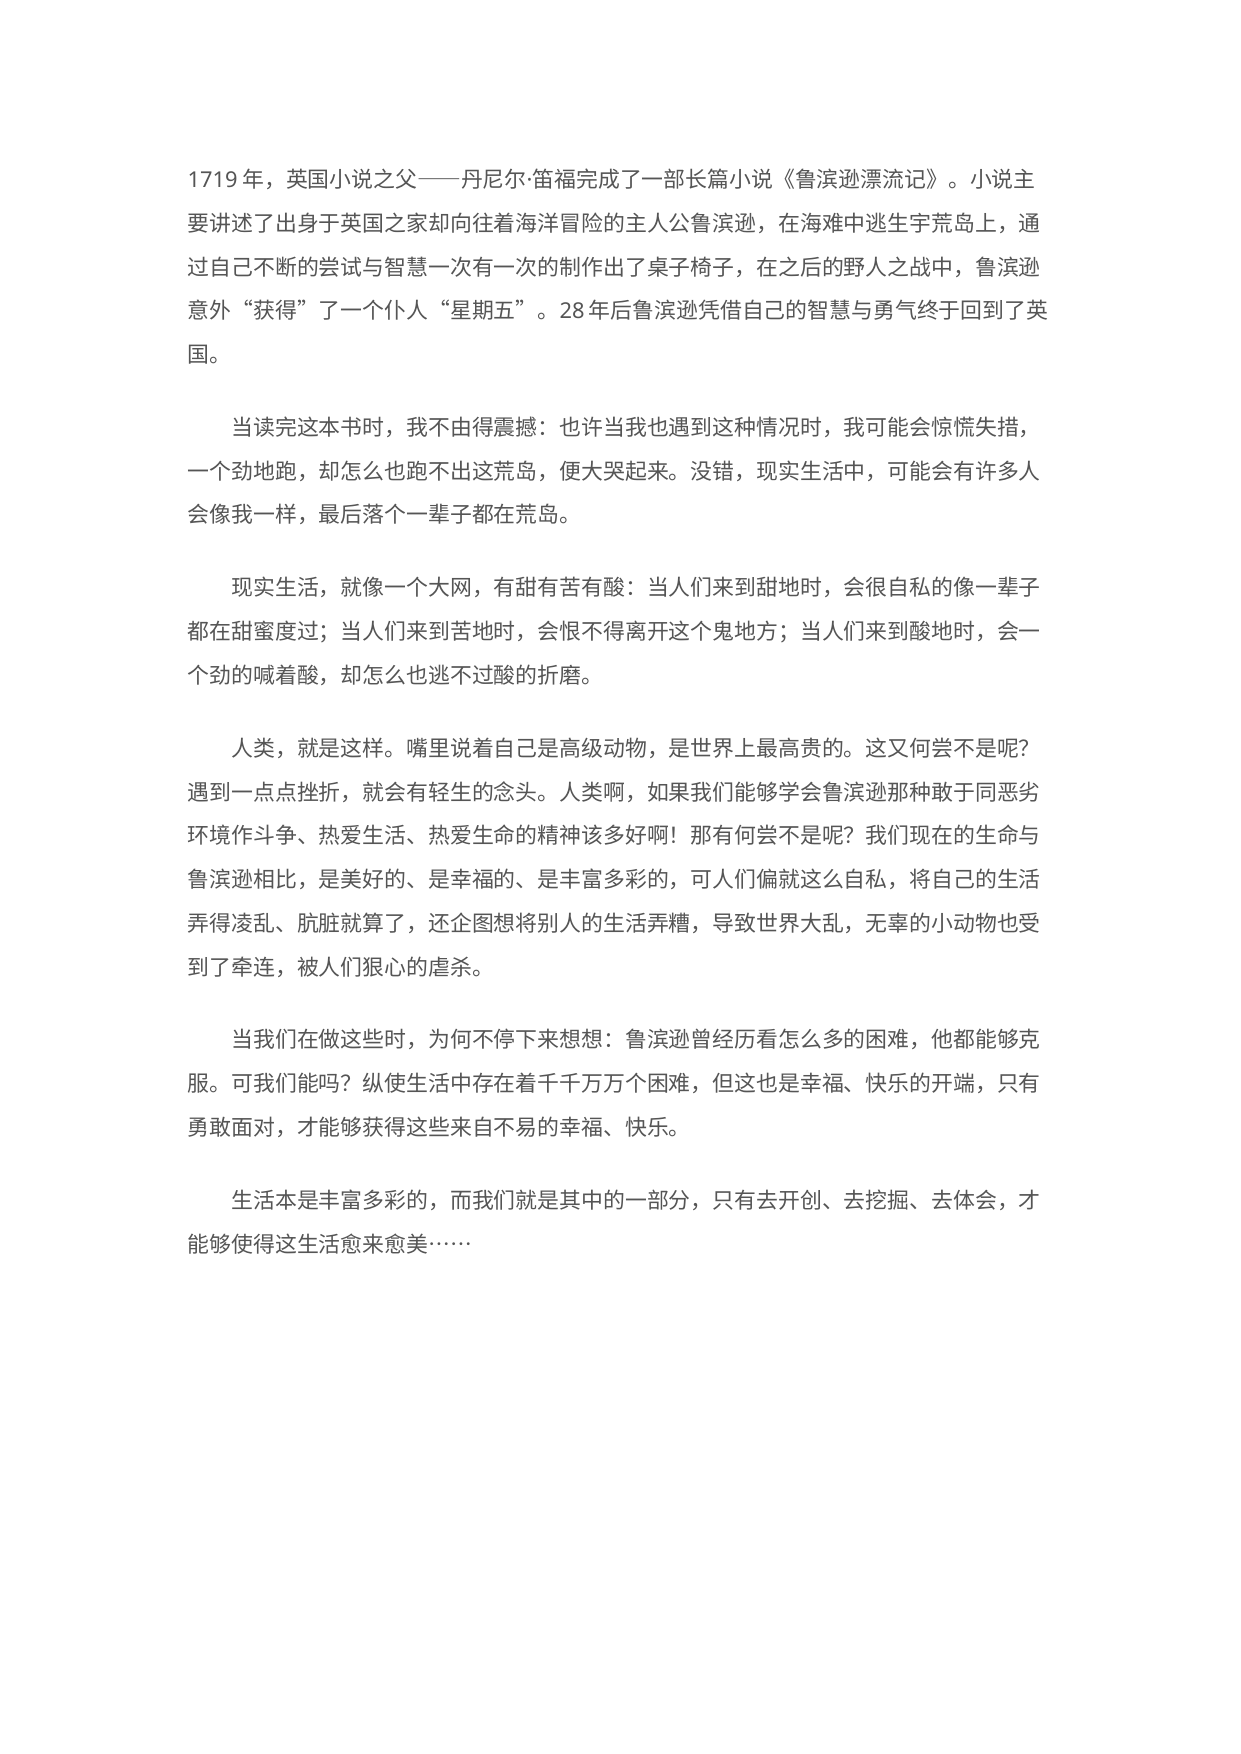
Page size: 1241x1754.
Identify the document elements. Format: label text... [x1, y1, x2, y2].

text 1719年，英国小说之父——丹尼尔·笛福完成了一部长篇小说《鲁滨逊漂流记》。小说主要讲述了出身于英国之家却向往着海洋冒险的主人公鲁滨逊，在海难中逃生宇荒岛上，通过自己不断的尝试与智慧一次有一次的制作出了桌子椅子，在之后的野人之战中，鲁滨逊意外“获得”了一个仆人“星期五”。28年后鲁滨逊凭借自己的智慧与勇气终于回到了英国。 [187, 150, 1053, 369]
text 当读完这本书时，我不由得震撼：也许当我也遇到这种情况时，我可能会惊慌失措，一个劲地跑，却怎么也跑不出这荒岛，便大哭起来。没错，现实生活中，可能会有许多人会像我一样，最后落个一辈子都在荒岛。 [187, 398, 1053, 529]
text 人类，就是这样。嘴里说着自己是高级动物，是世界上最高贵的。这又何尝不是呢？遇到一点点挫折，就会有轻生的念头。人类啊，如果我们能够学会鲁滨逊那种敢于同恶劣环境作斗争、热爱生活、热爱生命的精神该多好啊！那有何尝不是呢？我们现在的生命与鲁滨逊相比，是美好的、是幸福的、是丰富多彩的，可人们偏就这么自私，将自己的生活弄得凌乱、肮脏就算了，还企图想将别人的生活弄糟，导致世界大乱，无辜的小动物也受到了牵连，被人们狠心的虐杀。 [187, 719, 1053, 981]
text 生活本是丰富多彩的，而我们就是其中的一部分，只有去开创、去挖掘、去体会，才能够使得这生活愈来愈美…… [187, 1171, 1053, 1258]
text 现实生活，就像一个大网，有甜有苦有酸：当人们来到甜地时，会很自私的像一辈子都在甜蜜度过；当人们来到苦地时，会恨不得离开这个鬼地方；当人们来到酸地时，会一个劲的喊着酸，却怎么也逃不过酸的折磨。 [187, 558, 1053, 689]
text 当我们在做这些时，为何不停下来想想：鲁滨逊曾经历看怎么多的困难，他都能够克服。可我们能吗？纵使生活中存在着千千万万个困难，但这也是幸福、快乐的开端，只有勇敢面对，才能够获得这些来自不易的幸福、快乐。 [187, 1010, 1053, 1142]
